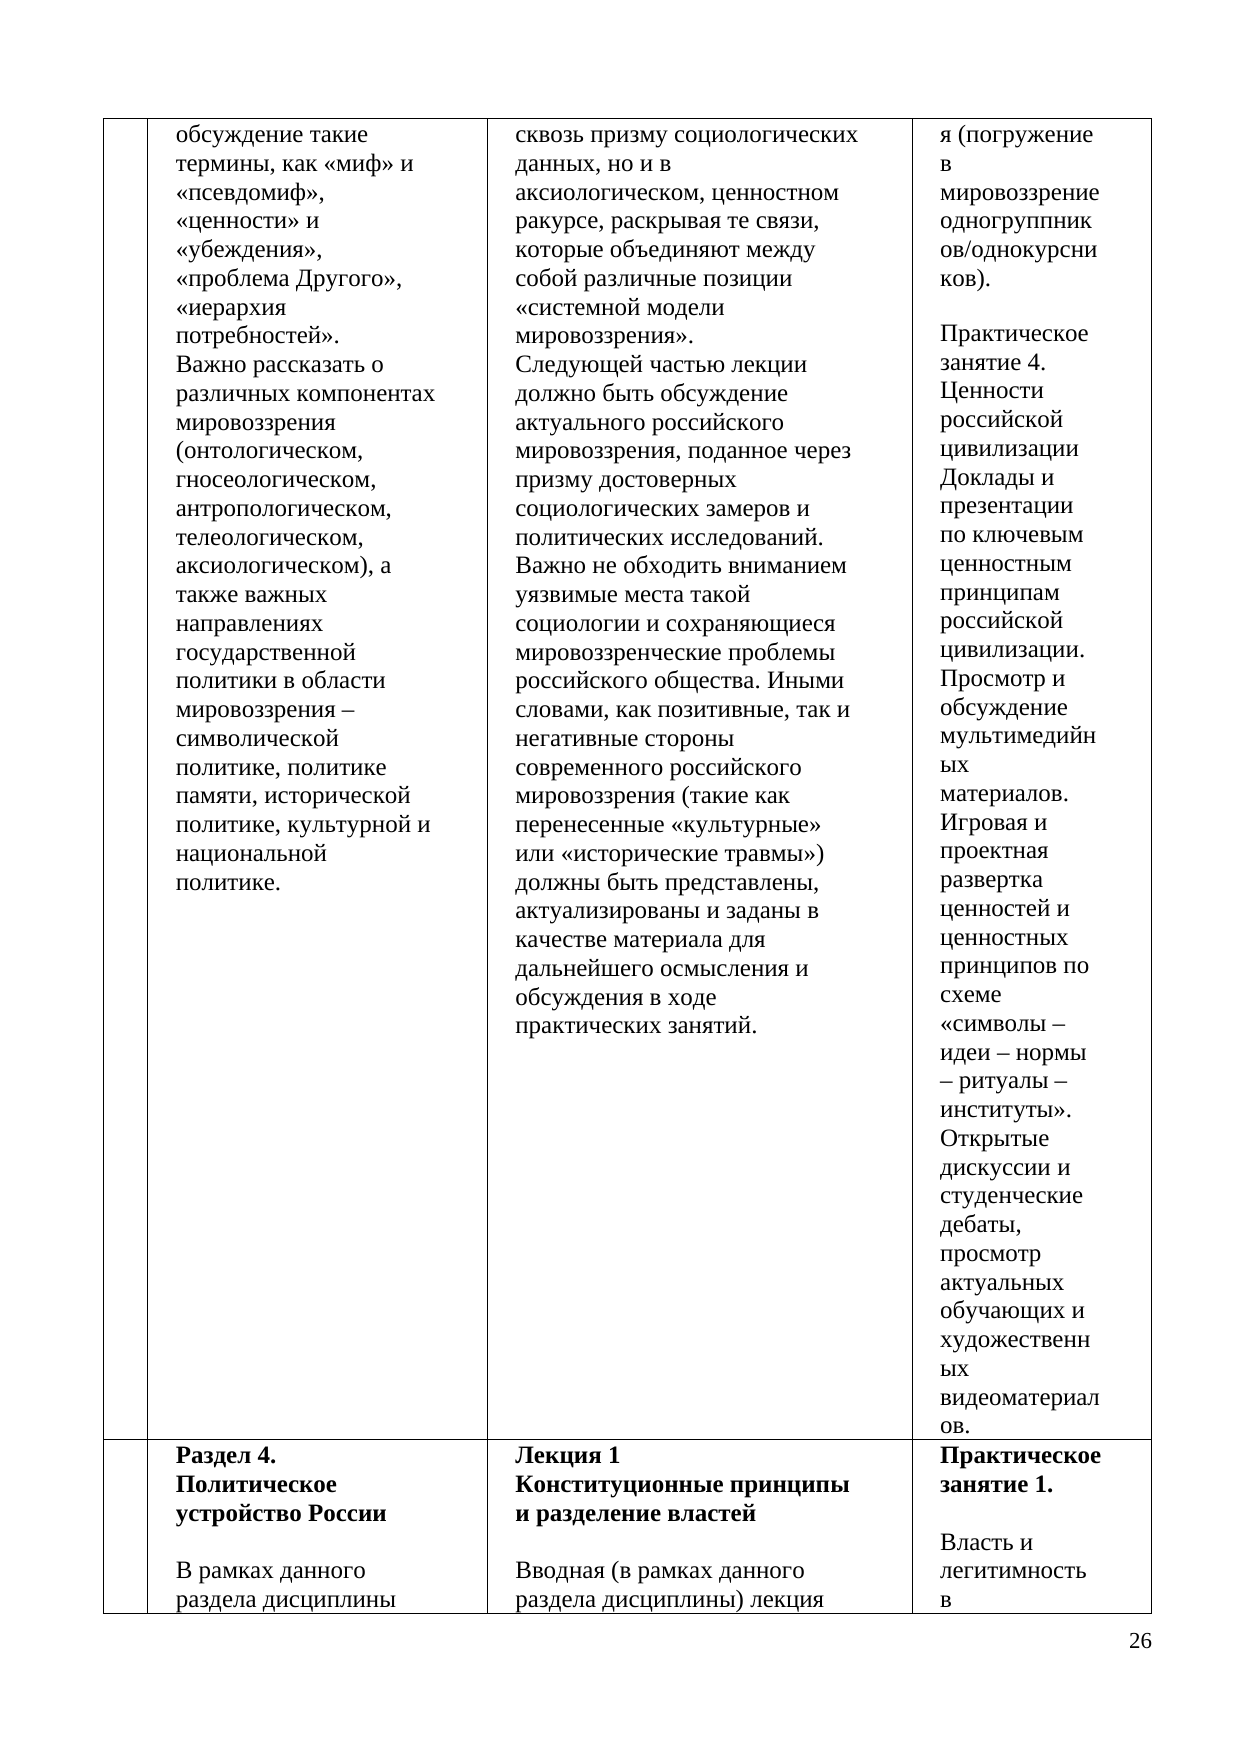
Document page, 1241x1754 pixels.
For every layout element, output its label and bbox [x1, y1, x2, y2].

table_cell [488, 119, 912, 1439]
table_cell [104, 119, 147, 1439]
table_cell [104, 1440, 147, 1613]
table_cell [913, 1440, 1151, 1613]
table_cell [148, 1440, 487, 1613]
table_cell [913, 119, 1151, 1439]
table_cell [148, 119, 487, 1439]
table_cell [488, 1440, 912, 1613]
